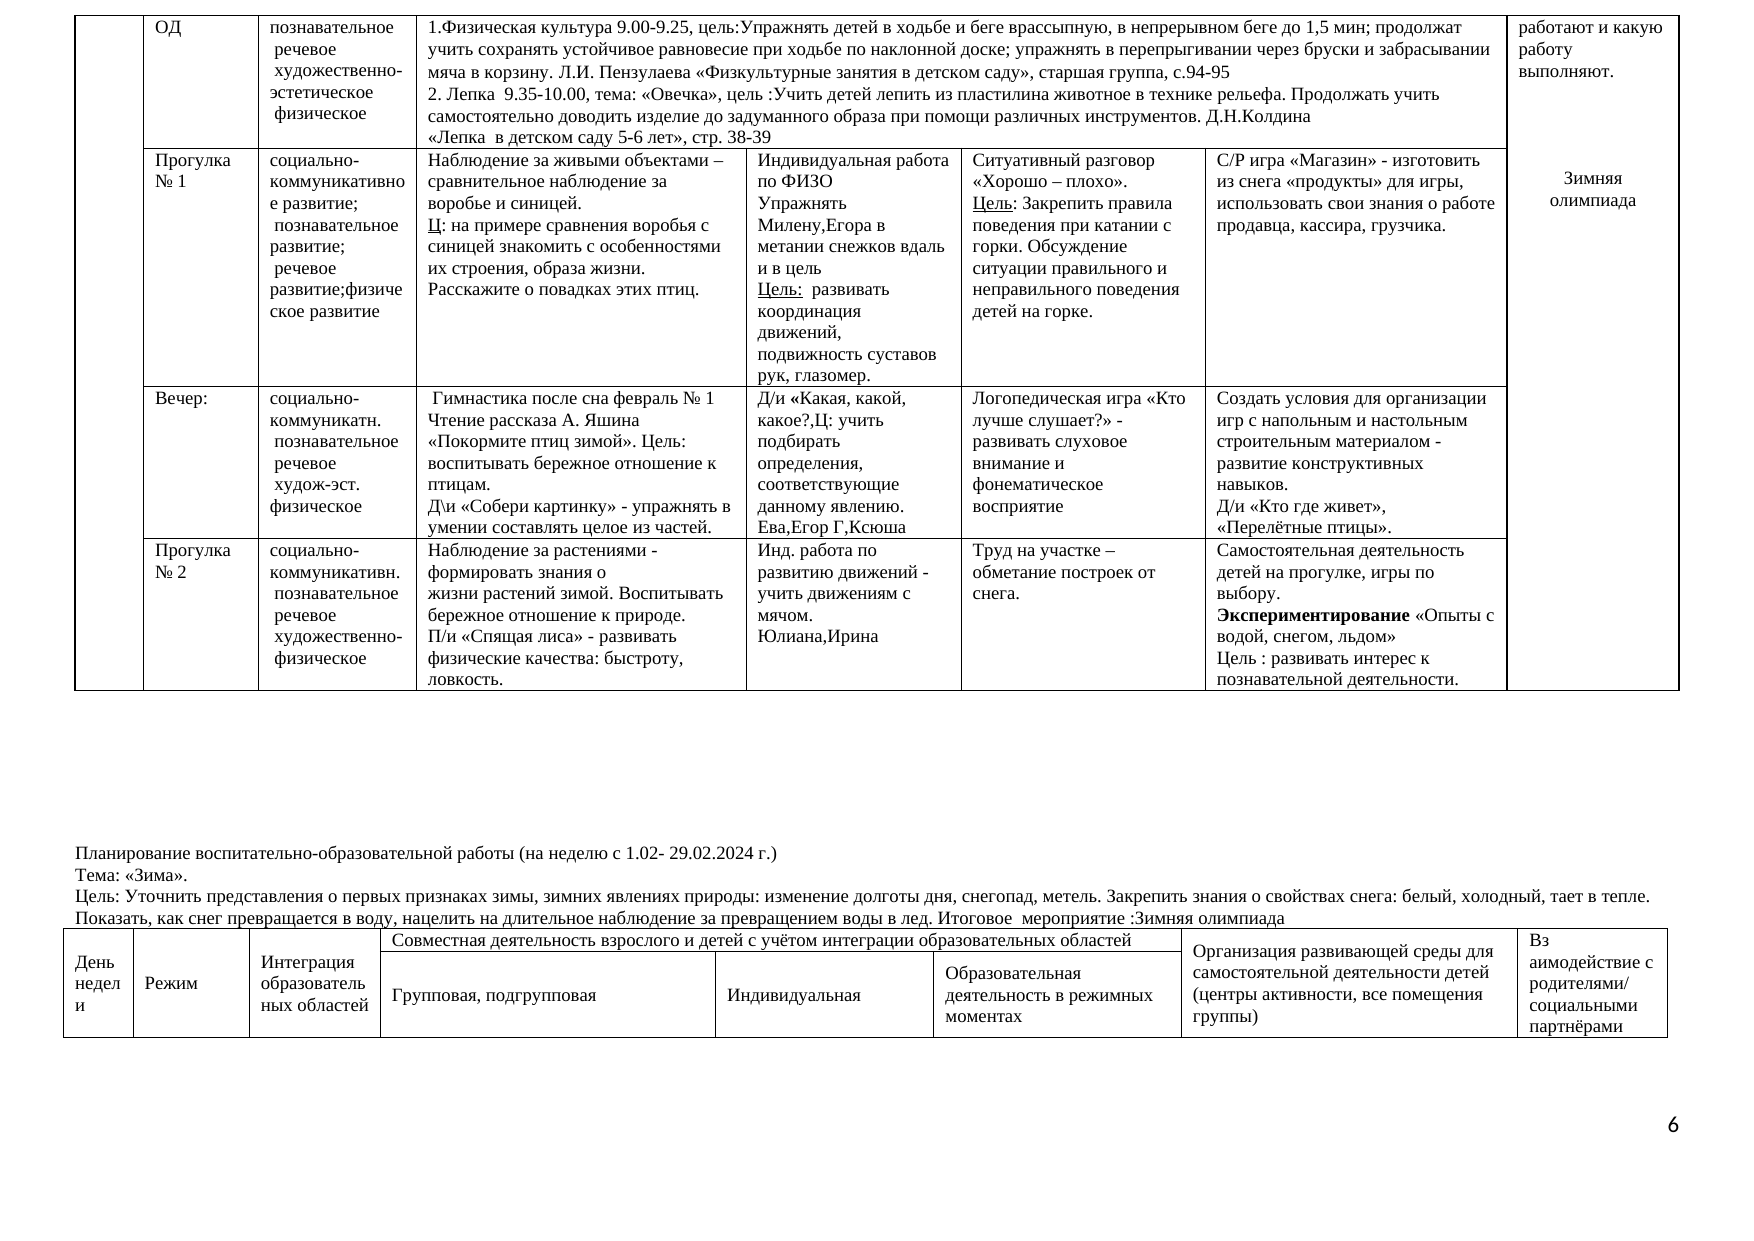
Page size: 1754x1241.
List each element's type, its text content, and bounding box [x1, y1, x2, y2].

text Цель: Уточнить представления о первых признаках зимы, зимних явлениях природы: изменение долготы дня, снегопад, метель. Закрепить знания о свойствах снега: белый, холодный, тает в тепле. Показать, как снег превращается в воду, нацелить на длительное наблюдение за превращением воды в лед. Итоговое мероприятие :Зимняя олимпиада [75, 885, 1679, 928]
table_cell Групповая, подгрупповая [381, 952, 715, 1037]
table_cell Д/и «Какая, какой, какое?,Ц: учить подбирать определения, соответствующие данному явлению. Ева,Егор Г,Ксюша [747, 387, 961, 538]
table_cell Инд. работа по развитию движений - учить движениям с мячом. Юлиана,Ирина [747, 539, 961, 690]
table_header Совместная деятельность взрослого и детей с учётом интеграции образовательных областей [381, 929, 1181, 951]
table_cell ОД [144, 16, 258, 148]
table_cell С/Р игра «Магазин» - изготовить из снега «продукты» для игры, использовать свои знания о работе продавца, кассира, грузчика. [1206, 149, 1506, 386]
text Тема: «Зима». [75, 863, 1679, 885]
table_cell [1508, 16, 1678, 690]
table_cell познавательное речевое художественно-эстетическое физическое [259, 16, 416, 148]
table_header День недели [64, 929, 133, 1037]
table_cell социально-коммуникативн. познавательное речевое художественно- физическое [259, 539, 416, 690]
table_header Организация развивающей среды для самостоятельной деятельности детей (центры активности, все помещения группы) [1182, 929, 1517, 1037]
table_cell Вечер: [144, 387, 258, 538]
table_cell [76, 16, 143, 690]
table_cell Образовательная деятельность в режимных моментах [934, 952, 1181, 1037]
table_cell Индивидуальная [716, 952, 933, 1037]
table_cell Наблюдение за растениями - формировать знания о жизни растений зимой. Воспитывать бережное отношение к природе. П/и «Спящая лиса» - развивать физические качества: быстроту, ловкость. [417, 539, 746, 690]
table_cell 1.Физическая культура 9.00-9.25, цель:Упражнять детей в ходьбе и беге врассыпную, в непрерывном беге до 1,5 мин; продолжат учить сохранять устойчивое равновесие при ходьбе по наклонной доске; упражнять в перепрыгивании через бруски и забрасывании мяча в корзину. Л.И. Пензулаева «Физкультурные занятия в детском саду», старшая группа, с.94-95 2. Лепка 9.35-10.00, тема: «Овечка», цель :Учить детей лепить из пластилина животное в технике рельефа. Продолжать учить самостоятельно доводить изделие до задуманного образа при помощи различных инструментов. Д.Н.Колдина «Лепка в детском саду 5-6 лет», стр. 38-39 [417, 16, 1506, 148]
table_cell Самостоятельная деятельность детей на прогулке, игры по выбору. Экспериментирование «Опыты с водой, снегом, льдом» Цель : развивать интерес к познавательной деятельности. [1206, 539, 1506, 690]
table_cell Труд на участке – обметание построек от снега. [962, 539, 1205, 690]
table_cell Гимнастика после сна февраль № 1 Чтение рассказа А. Яшина «Покормите птиц зимой». Цель: воспитывать бережное отношение к птицам. Д\и «Собери картинку» - упражнять в умении составлять целое из частей. [417, 387, 746, 538]
table_cell Ситуативный разговор «Хорошо – плохо». Цель: Закрепить правила поведения при катании с горки. Обсуждение ситуации правильного и неправильного поведения детей на горке. [962, 149, 1205, 386]
table_cell социально-коммуникативное развитие; познавательное развитие; речевое развитие;физическое развитие [259, 149, 416, 386]
table_header Режим [134, 929, 249, 1037]
table_cell социально-коммуникатн. познавательное речевое худож-эст. физическое [259, 387, 416, 538]
table_header Интеграция образовательных областей [250, 929, 380, 1037]
table_cell Прогулка № 1 [144, 149, 258, 386]
table_cell Индивидуальная работа по ФИЗО Упражнять Милену,Егора в метании снежков вдаль и в цель Цель: развивать координация движений, подвижность суставов рук, глазомер. [747, 149, 961, 386]
table_cell Логопедическая игра «Кто лучше слушает?» - развивать слуховое внимание и фонематическое восприятие [962, 387, 1205, 538]
table_cell Прогулка № 2 [144, 539, 258, 690]
text Планирование воспитательно-образовательной работы (на неделю с 1.02- 29.02.2024 г.) [75, 842, 1679, 863]
table_cell Наблюдение за живыми объектами – сравнительное наблюдение за воробье и синицей. Ц: на примере сравнения воробья с синицей знакомить с особенностями их строения, образа жизни. Расскажите о повадках этих птиц. [417, 149, 746, 386]
table_header Вз аимодействие с родителями/ социальными партнёрами [1518, 929, 1667, 1037]
table_cell Создать условия для организации игр с напольным и настольным строительным материалом - развитие конструктивных навыков. Д/и «Кто где живет», «Перелётные птицы». [1206, 387, 1506, 538]
